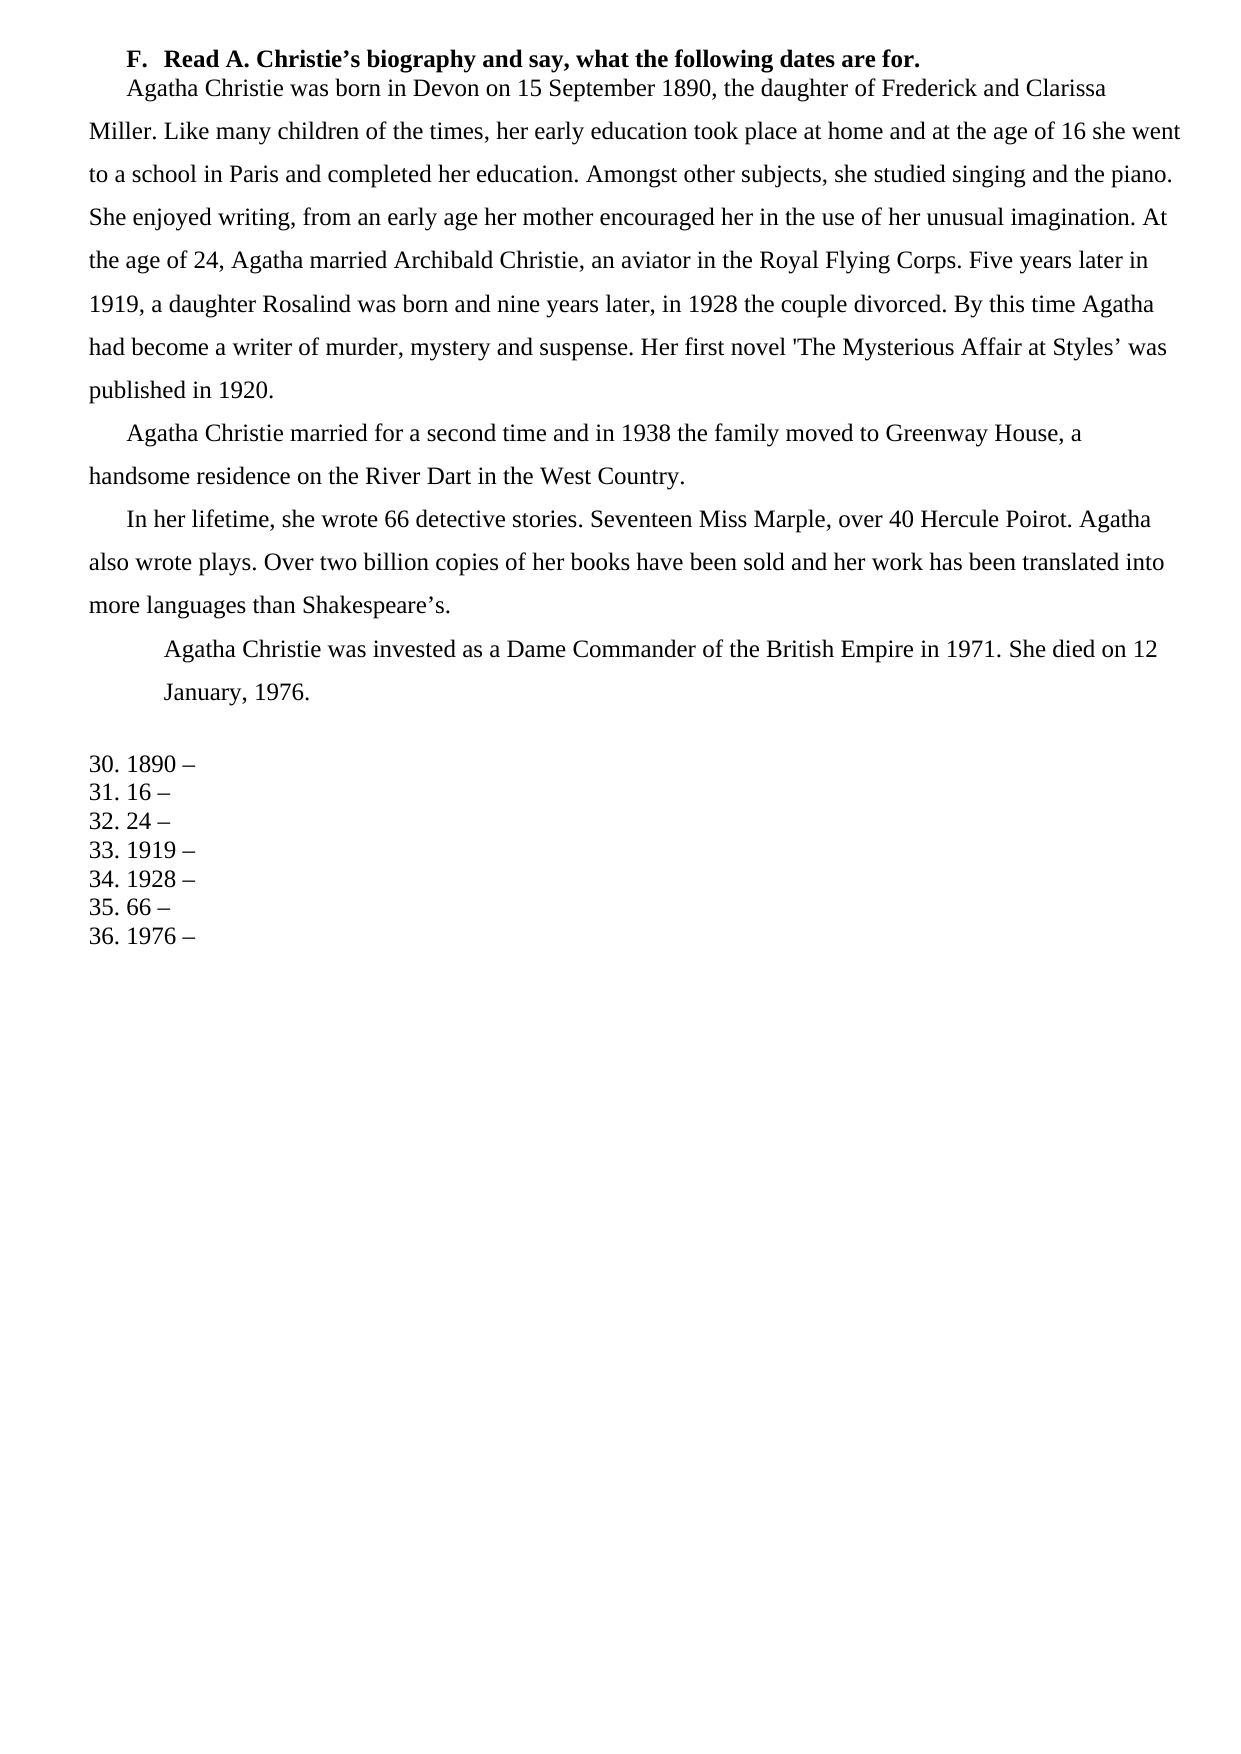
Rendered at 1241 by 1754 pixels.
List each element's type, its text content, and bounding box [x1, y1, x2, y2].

text 36. 1976 – [89, 921, 1181, 950]
text 33. 1919 – [89, 835, 1181, 864]
text 35. 66 – [89, 892, 1181, 921]
text 31. 16 – [89, 777, 1181, 806]
text Agatha Christie was born in Devon on 15 September 1890, the daughter of Frederick and Clarissa Miller. Like many children of the times, her early education took place at home and at the age of 16 she went to a school in Paris and completed her education. Amongst other subjects, she studied singing and the piano. She enjoyed writing, from an early age her mother encouraged her in the use of her unusual imagination. At the age of 24, Agatha married Archibald Christie, an aviator in the Royal Flying Corps. Five years later in 1919, a daughter Rosalind was born and nine years later, in 1928 the couple divorced. By this time Agatha had become a writer of murder, mystery and suspense. Her first novel 'The Mysterious Affair at Styles’ was published in 1920. [89, 73, 1181, 404]
text In her lifetime, she wrote 66 detective stories. Seventeen Miss Marple, over 40 Hercule Poirot. Agatha also wrote plays. Over two billion copies of her books have been sold and her work has been translated into more languages than Shakespeare’s. [89, 504, 1181, 619]
text 34. 1928 – [89, 864, 1181, 892]
text Agatha Christie married for a second time and in 1938 the family moved to Greenway House, a handsome residence on the River Dart in the West Country. [89, 418, 1181, 490]
text 32. 24 – [89, 806, 1181, 835]
list Read A. Christie’s biography and say, what the following dates are for. [126, 44, 1181, 73]
text Agatha Christie was invested as a Dame Commander of the British Empire in 1971. She died on 12 January, 1976. [164, 634, 1181, 706]
text 30. 1890 – [89, 749, 1181, 777]
